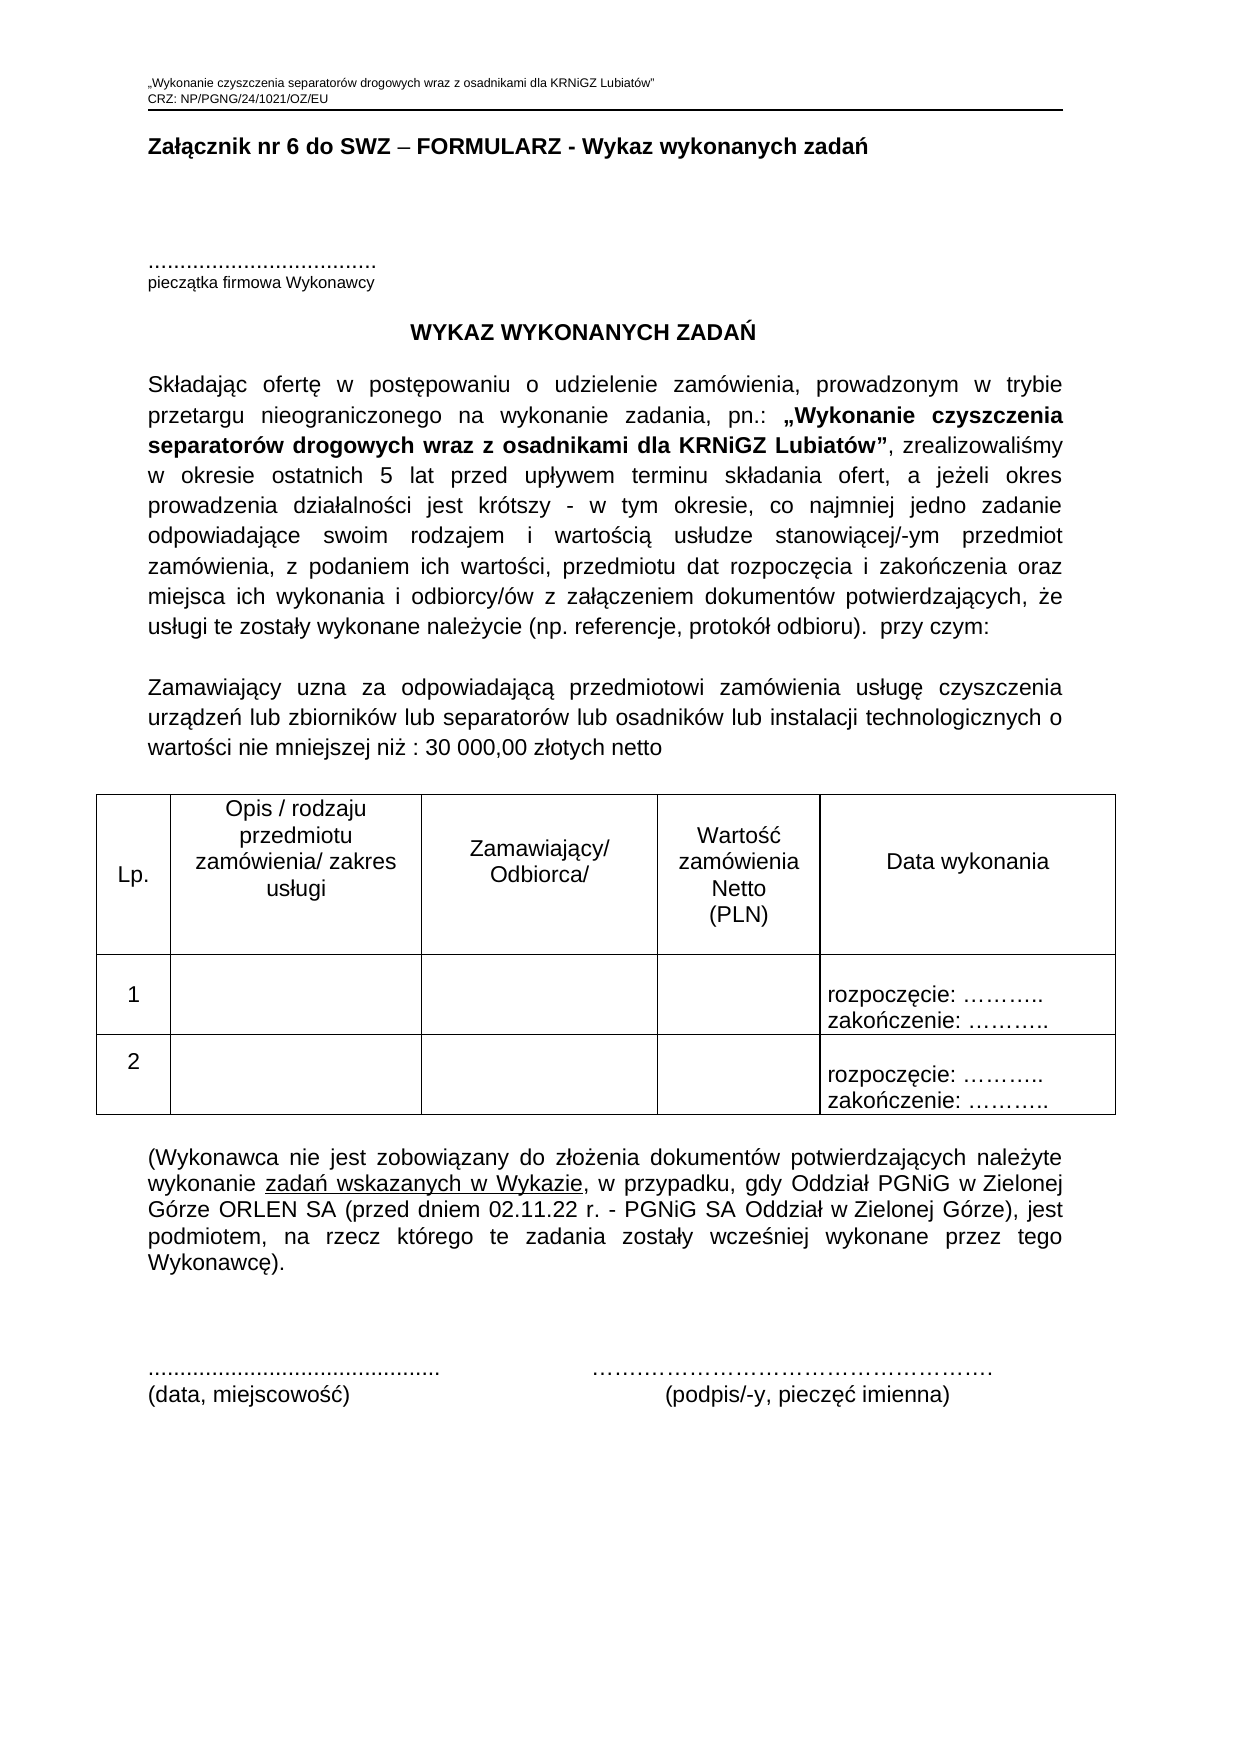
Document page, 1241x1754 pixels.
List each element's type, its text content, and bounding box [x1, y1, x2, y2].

table_cell 2 [97, 1035, 170, 1114]
text Składając ofertę w postępowaniu o udzielenie zamówienia, prowadzonym w trybie przetargu nieograniczonego na wykonanie zadania, pn.: „Wykonanie czyszczenia separatorów drogowych wraz z osadnikami dla KRNiGZ Lubiatów”, zrealizowaliśmy w okresie ostatnich 5 lat przed upływem terminu składania ofert, a jeżeli okres prowadzenia działalności jest krótszy - w tym okresie, co najmniej jedno zadanie odpowiadające swoim rodzajem i wartością usłudze stanowiącej/-ym przedmiot zamówienia, z podaniem ich wartości, przedmiotu dat rozpoczęcia i zakończenia oraz miejsca ich wykonania i odbiorcy/ów z załączeniem dokumentów potwierdzających, że usługi te zostały wykonane należycie (np. referencje, protokół odbioru). przy czym: [148, 371, 1063, 639]
table_cell [658, 955, 819, 1034]
text pieczątka firmowa Wykonawcy [148, 273, 1063, 292]
table_header Opis / rodzaju przedmiotu zamówienia/ zakres usługi [171, 795, 421, 953]
table_header Wartość zamówienia Netto (PLN) [658, 795, 819, 953]
table_cell [658, 1035, 819, 1114]
table_cell [422, 955, 657, 1034]
table_header Lp. [97, 795, 170, 953]
table_header Data wykonania [821, 795, 1115, 953]
table_cell rozpoczęcie: ……….. zakończenie: ……….. [821, 1035, 1115, 1114]
text Zamawiający uzna za odpowiadającą przedmiotowi zamówienia usługę czyszczenia urządzeń lub zbiorników lub separatorów lub osadników lub instalacji technologicznych o wartości nie mniejszej niż : 30 000,00 złotych netto [148, 673, 1063, 760]
text Załącznik nr 6 do SWZ – FORMULARZ - Wykaz wykonanych zadań [148, 127, 1063, 161]
text (Wykonawca nie jest zobowiązany do złożenia dokumentów potwierdzających należyte wykonanie zadań wskazanych w Wykazie, w przypadku, gdy Oddział PGNiG w Zielonej Górze ORLEN SA (przed dniem 02.11.22 r. - PGNiG SA Oddział w Zielonej Górze), jest podmiotem, na rzecz którego te zadania zostały wcześniej wykonane przez tego Wykonawcę). [148, 1143, 1063, 1275]
text (data, miejscowość) (podpis/-y, pieczęć imienna) [148, 1381, 1063, 1407]
text .............................................. …….………………………………………. [148, 1354, 1063, 1381]
text WYKAZ WYKONANYCH ZADAŃ [103, 319, 1063, 345]
table_header Zamawiający/ Odbiorca/ [422, 795, 657, 953]
table_cell rozpoczęcie: ……….. zakończenie: ……….. [821, 955, 1115, 1034]
table_cell [171, 1035, 421, 1114]
text .................................... [148, 247, 1063, 273]
table_cell 1 [97, 955, 170, 1034]
table_cell [422, 1035, 657, 1114]
table_cell [171, 955, 421, 1034]
